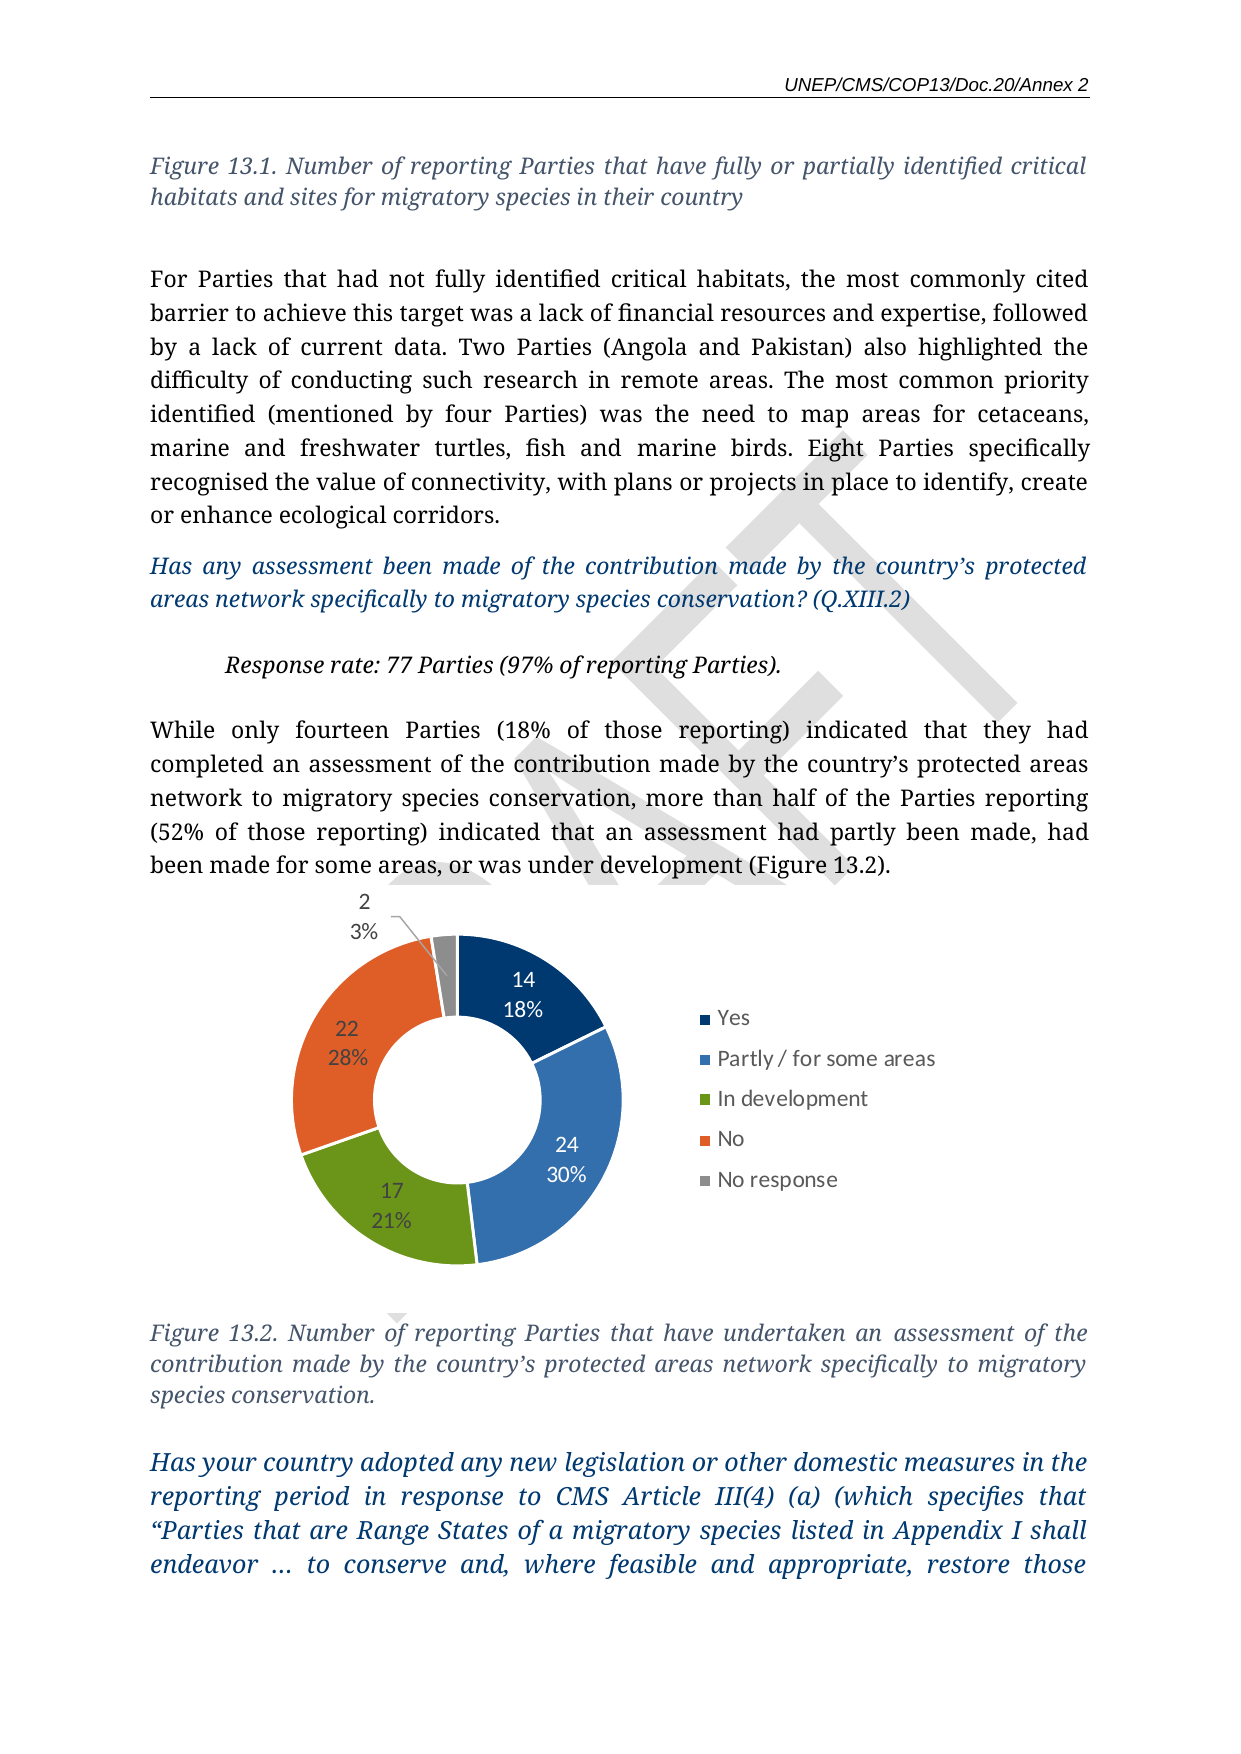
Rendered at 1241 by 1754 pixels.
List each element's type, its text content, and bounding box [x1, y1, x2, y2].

text Figure 13.2. Number of reporting Parties that have undertaken an assessment of the contribution made by the country’s protected areas network specifically to migratory species conservation. [150, 1317, 1090, 1411]
text While only fourteen Parties (18% of those reporting) indicated that they had completed an assessment of the contribution made by the country’s protected areas network to migratory species conservation, more than half of the Parties reporting (52% of those reporting) indicated that an assessment had partly been made, had been made for some areas, or was under development (Figure 13.2). [150, 714, 1090, 880]
text Response rate: 77 Parties (97% of reporting Parties). [150, 649, 1090, 680]
text Figure 13.1. Number of reporting Parties that have fully or partially identified critical habitats and sites for migratory species in their country [150, 150, 1090, 212]
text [150, 1444, 1090, 1581]
text For Parties that had not fully identified critical habitats, the most commonly cited barrier to achieve this target was a lack of financial resources and expertise, followed by a lack of current data. Two Parties (Angola and Pakistan) also highlighted the difficulty of conducting such research in remote areas. The most common priority identified (mentioned by four Parties) was the need to map areas for cetaceans, marine and freshwater turtles, fish and marine birds. Eight Parties specifically recognised the value of connectivity, with plans or projects in place to identify, create or enhance ecological corridors. [150, 263, 1090, 530]
text Has any assessment been made of the contribution made by the country’s protected areas network specifically to migratory species conservation? (Q.XIII.2) [150, 549, 1090, 614]
